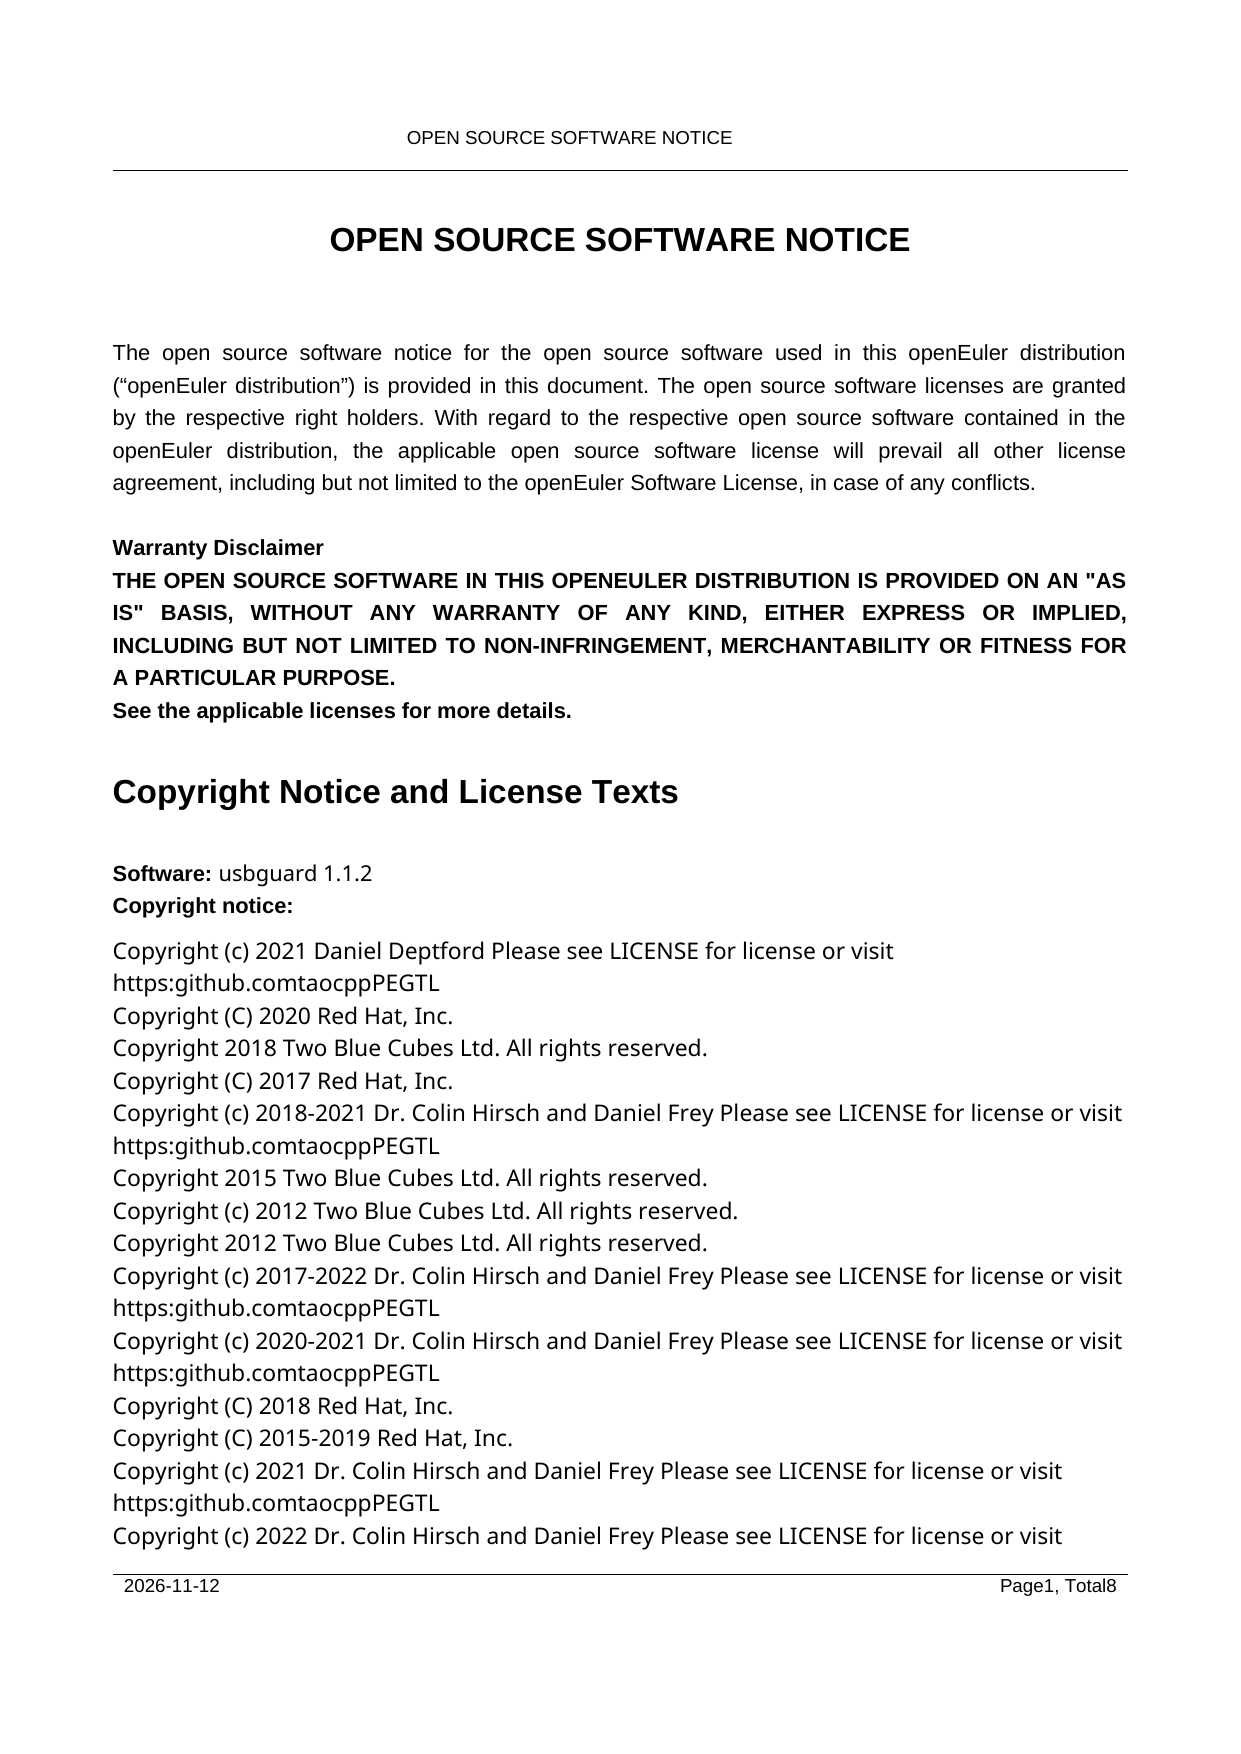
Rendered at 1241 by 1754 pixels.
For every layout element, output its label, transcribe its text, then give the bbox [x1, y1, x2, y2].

text Copyright Notice and License Texts [112, 759, 1128, 824]
text The open source software notice for the open source software used in this openEuler distribution (“openEuler distribution”) is provided in this document. The open source software licenses are granted by the respective right holders. With regard to the respective open source software contained in the openEuler distribution, the applicable open source software license will prevail all other license agreement, including but not limited to the openEuler Software License, in case of any conflicts. [112, 336, 1128, 499]
text Copyright notice: [112, 889, 1128, 921]
text OPEN SOURCE SOFTWARE NOTICE [112, 206, 1128, 271]
title Software: usbguard 1.1.2 [112, 856, 1128, 889]
text THE OPEN SOURCE SOFTWARE IN THIS OPENEULER DISTRIBUTION IS PROVIDED ON AN "AS IS" BASIS, WITHOUT ANY WARRANTY OF ANY KIND, EITHER EXPRESS OR IMPLIED, INCLUDING BUT NOT LIMITED TO NON-INFRINGEMENT, MERCHANTABILITY OR FITNESS FOR A PARTICULAR PURPOSE. See the applicable licenses for more details. [112, 564, 1128, 726]
text Warranty Disclaimer [112, 531, 1128, 564]
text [112, 934, 1128, 1551]
